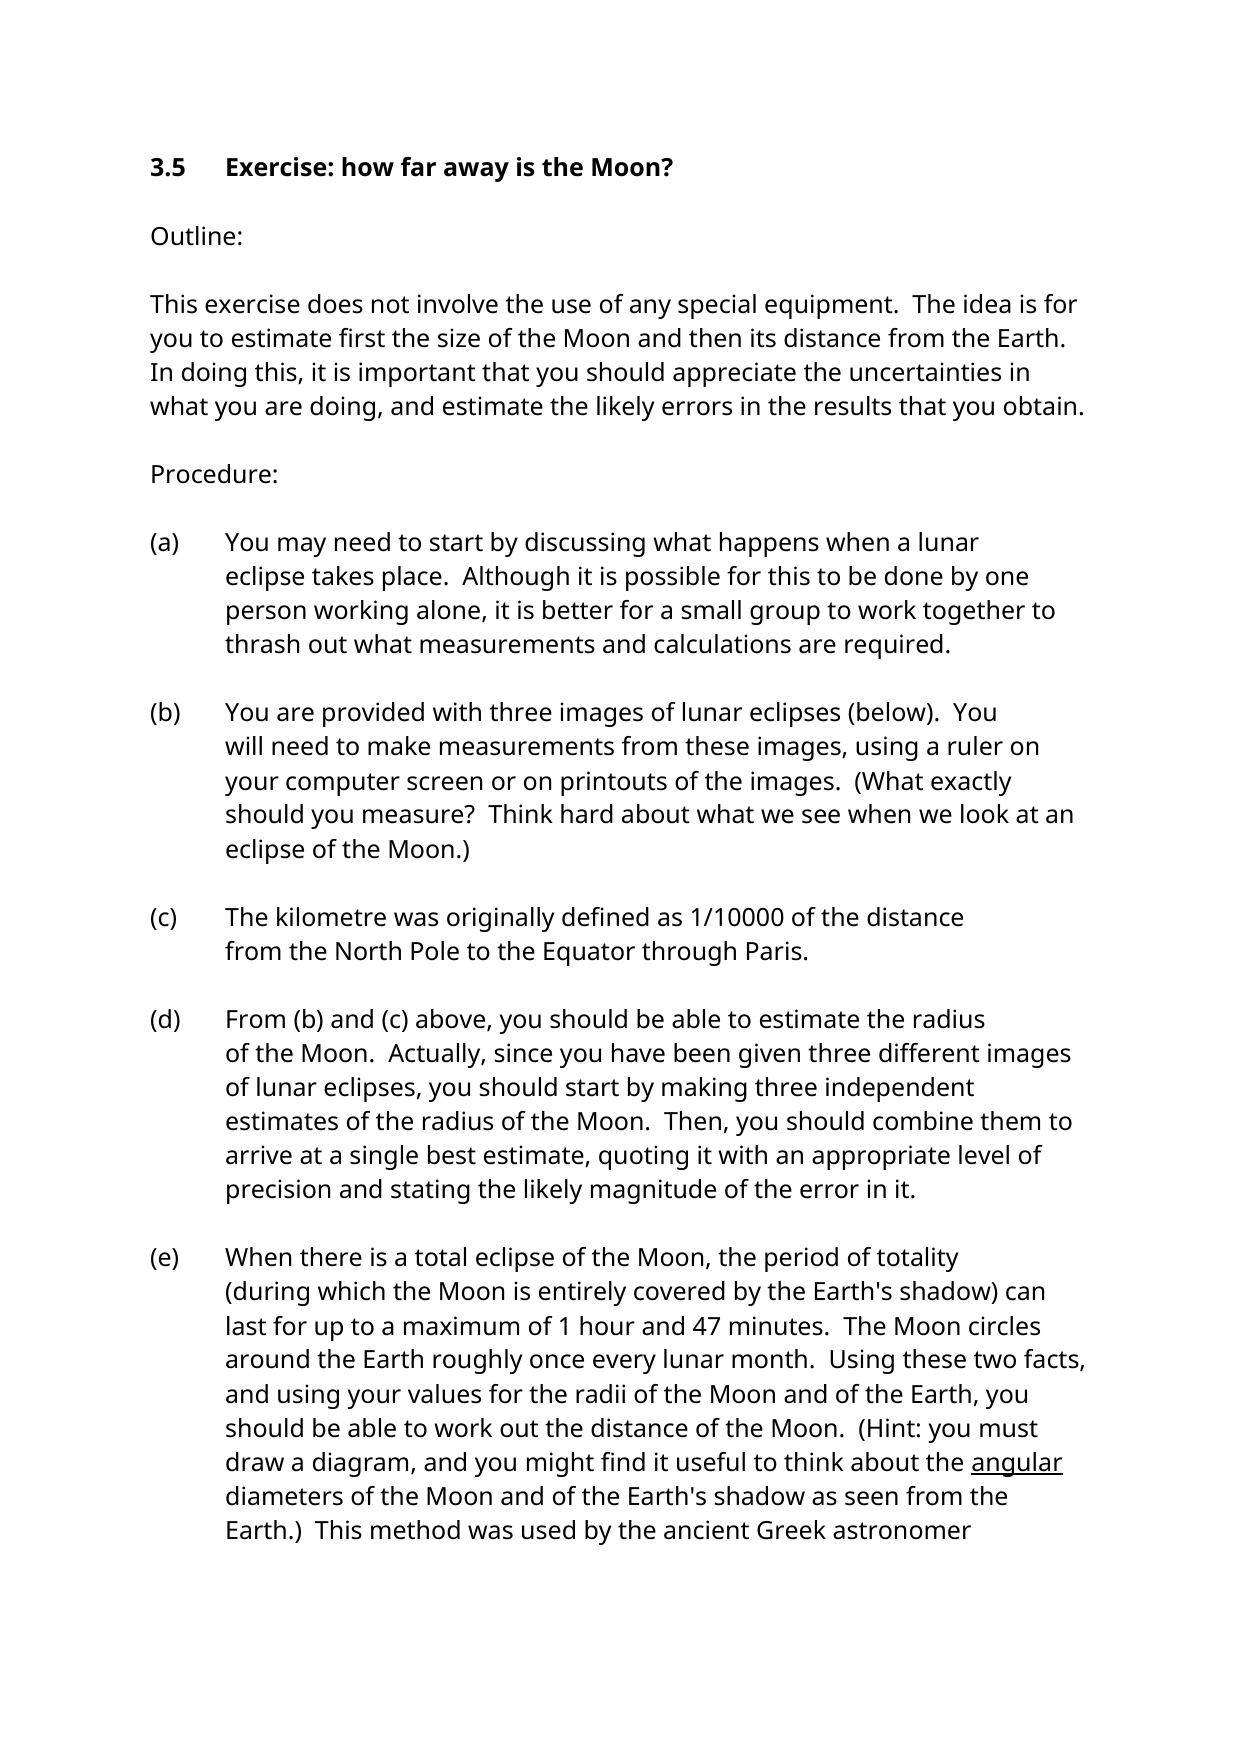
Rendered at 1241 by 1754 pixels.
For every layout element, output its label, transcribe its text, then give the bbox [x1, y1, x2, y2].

text (c) The kilometre was originally defined as 1/10000 of the distance [150, 899, 1090, 933]
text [225, 1274, 1090, 1547]
text Outline: [150, 218, 1090, 252]
text of the Moon. Actually, since you have been given three different images of lunar eclipses, you should start by making three independent estimates of the radius of the Moon. Then, you should combine them to arrive at a single best estimate, quoting it with an appropriate level of precision and stating the likely magnitude of the error in it. [225, 1036, 1090, 1206]
text This exercise does not involve the use of any special equipment. The idea is for you to estimate first the size of the Moon and then its distance from the Earth. In doing this, it is important that you should appreciate the uncertainties in what you are doing, and estimate the likely errors in the results that you obtain. [150, 286, 1090, 422]
text Procedure: [150, 457, 1090, 491]
text (e) When there is a total eclipse of the Moon, the period of totality [150, 1240, 1090, 1274]
text (a) You may need to start by discussing what happens when a lunar [150, 525, 1090, 559]
text will need to make measurements from these images, using a ruler on your computer screen or on printouts of the images. (What exactly should you measure? Think hard about what we see when we look at an eclipse of the Moon.) [225, 729, 1090, 865]
text from the North Pole to the Equator through Paris. [150, 933, 1090, 967]
text 3.5 Exercise: how far away is the Moon? [150, 150, 1090, 184]
text eclipse takes place. Although it is possible for this to be done by one person working alone, it is better for a small group to work together to thrash out what measurements and calculations are required. [225, 559, 1090, 661]
text (d) From (b) and (c) above, you should be able to estimate the radius [150, 1002, 1090, 1036]
text (b) You are provided with three images of lunar eclipses (below). You [150, 695, 1090, 729]
